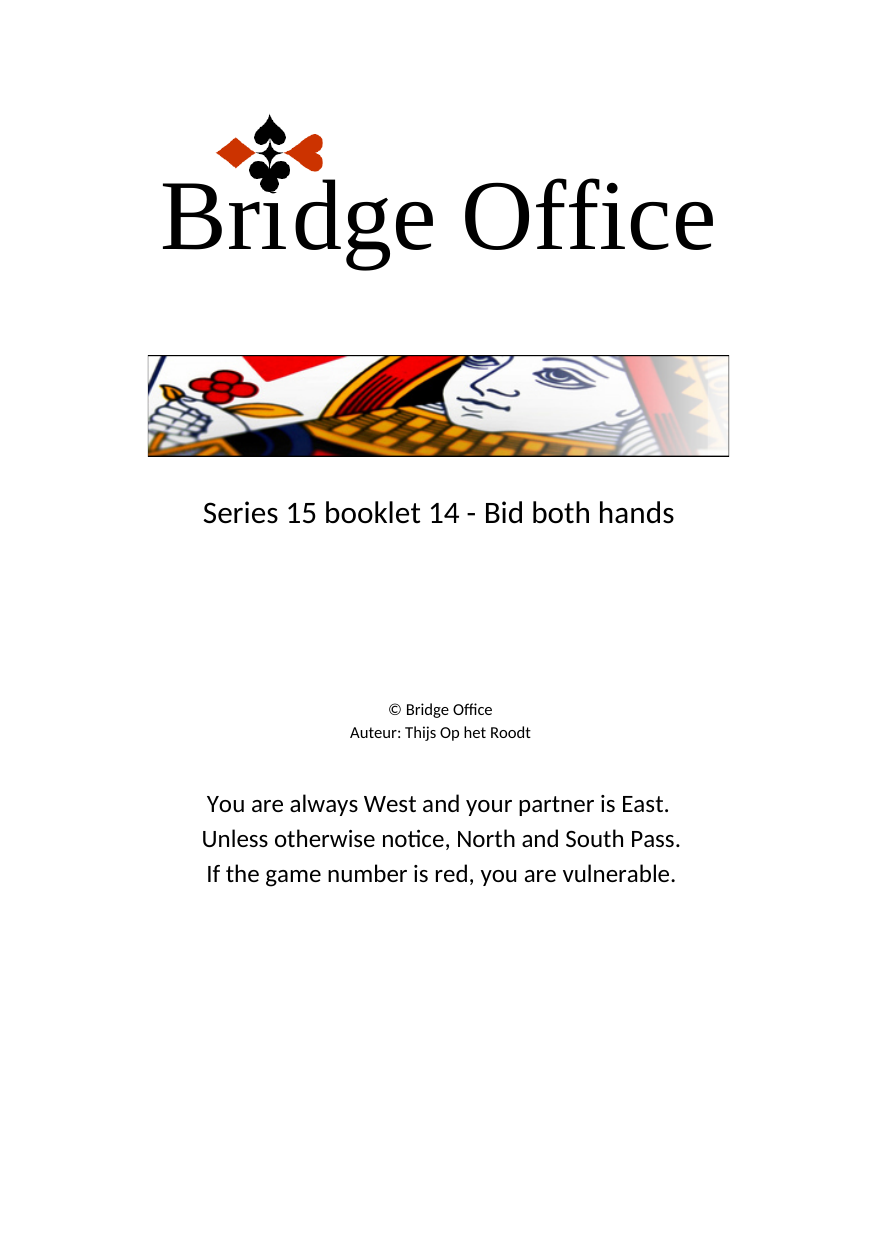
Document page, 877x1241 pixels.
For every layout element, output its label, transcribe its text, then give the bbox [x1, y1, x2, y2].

text Unless otherwise notice, North and South Pass. [148, 823, 729, 853]
text © Bridge Office [148, 699, 729, 719]
text Series 15 booklet 14 - Bid both hands [148, 493, 729, 531]
picture [215, 113, 323, 192]
text Auteur: Thijs Op het Roodt You are always West and your partner is East. [148, 722, 729, 818]
text If the game number is red, you are vulnerable. [148, 858, 729, 888]
picture [147, 355, 730, 457]
